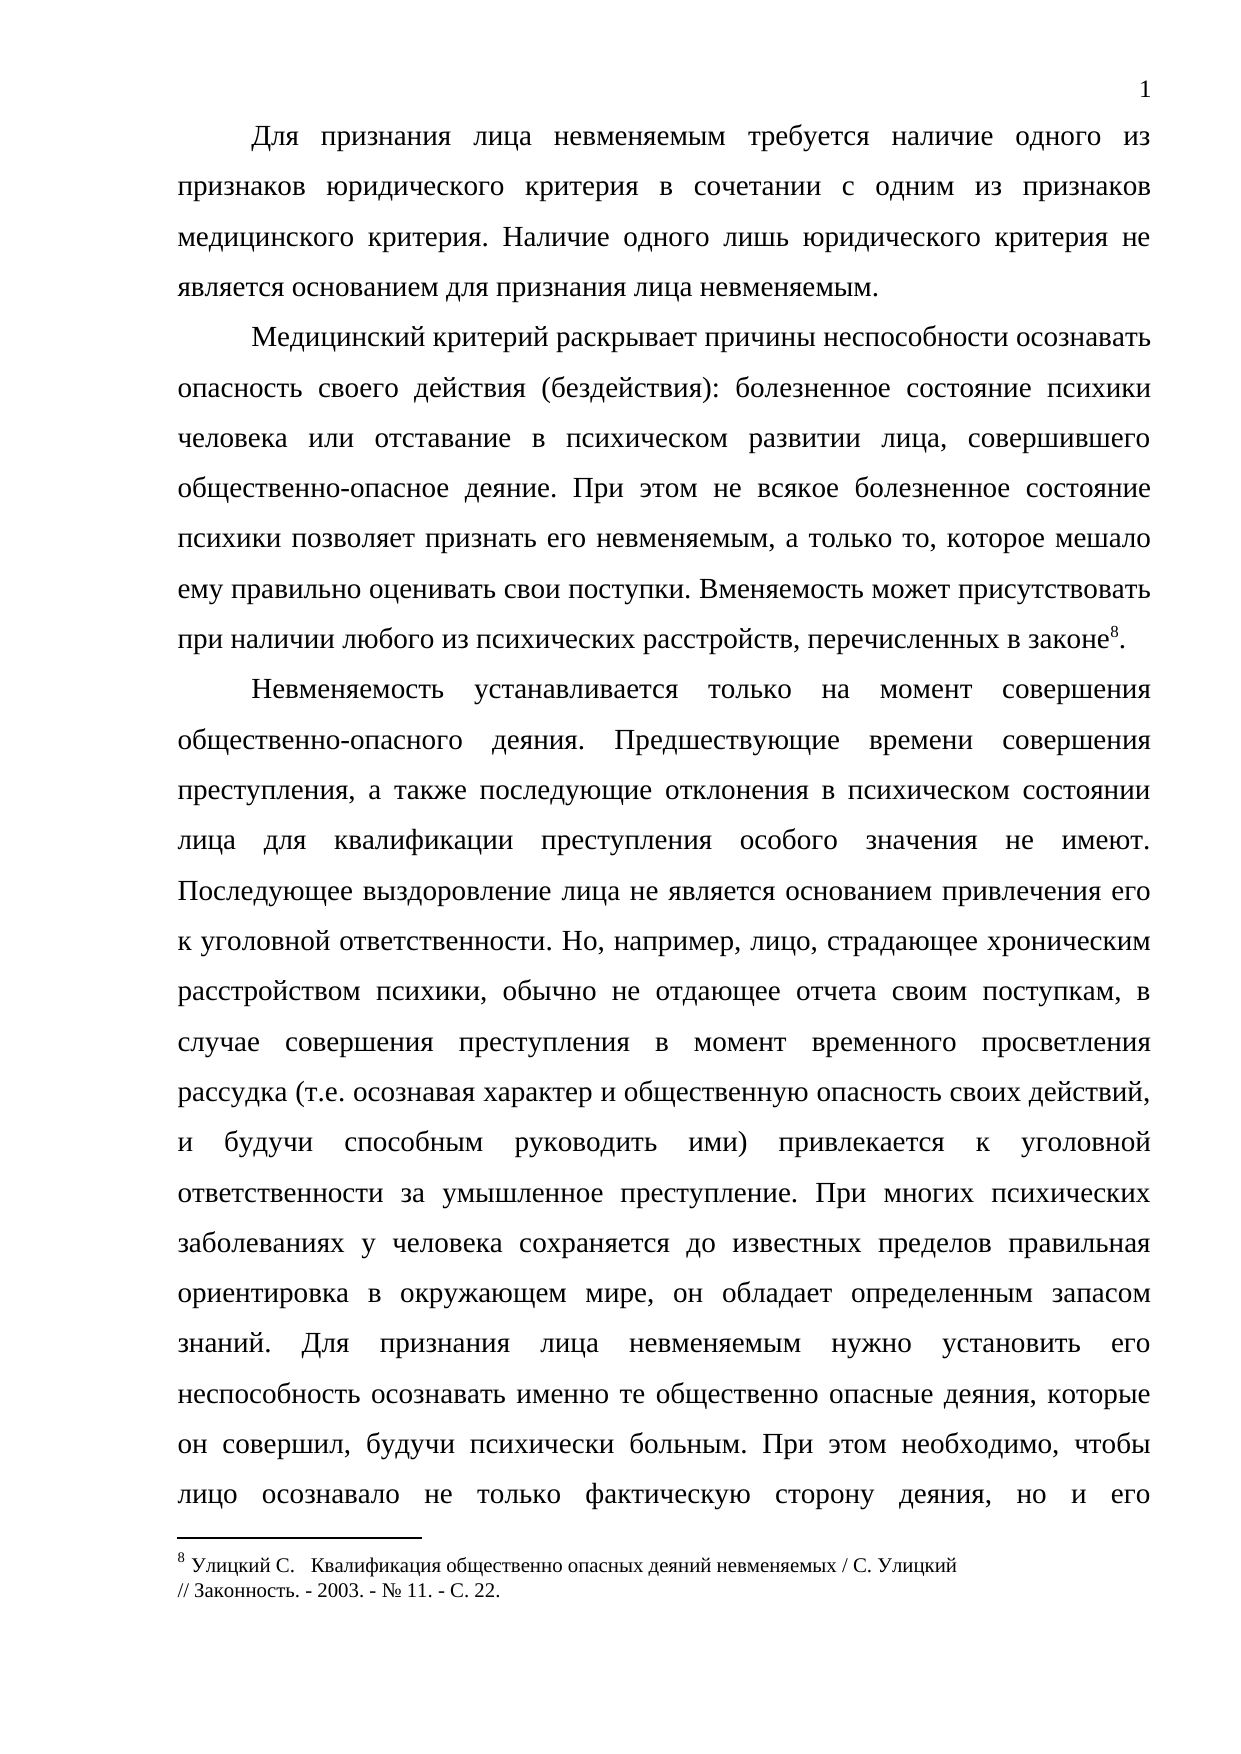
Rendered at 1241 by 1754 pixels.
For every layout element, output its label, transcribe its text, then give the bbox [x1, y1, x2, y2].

text Медицинский критерий раскрывает причины неспособности осознавать опасность своего действия (бездействия): болезненное состояние психики человека или отставание в психическом развитии лица, совершившего общественно-опасное деяние. При этом не всякое болезненное состояние психики позволяет признать его невменяемым, а только то, которое мешало ему правильно оценивать свои поступки. Вменяемость может присутствовать при наличии любого из психических расстройств, перечисленных в законе. [177, 319, 1152, 655]
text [177, 672, 1152, 1510]
text Для признания лица невменяемым требуется наличие одного из признаков юридического критерия в сочетании с одним из признаков медицинского критерия. Наличие одного лишь юридического критерия не является основанием для признания лица невменяемым. [177, 118, 1152, 303]
